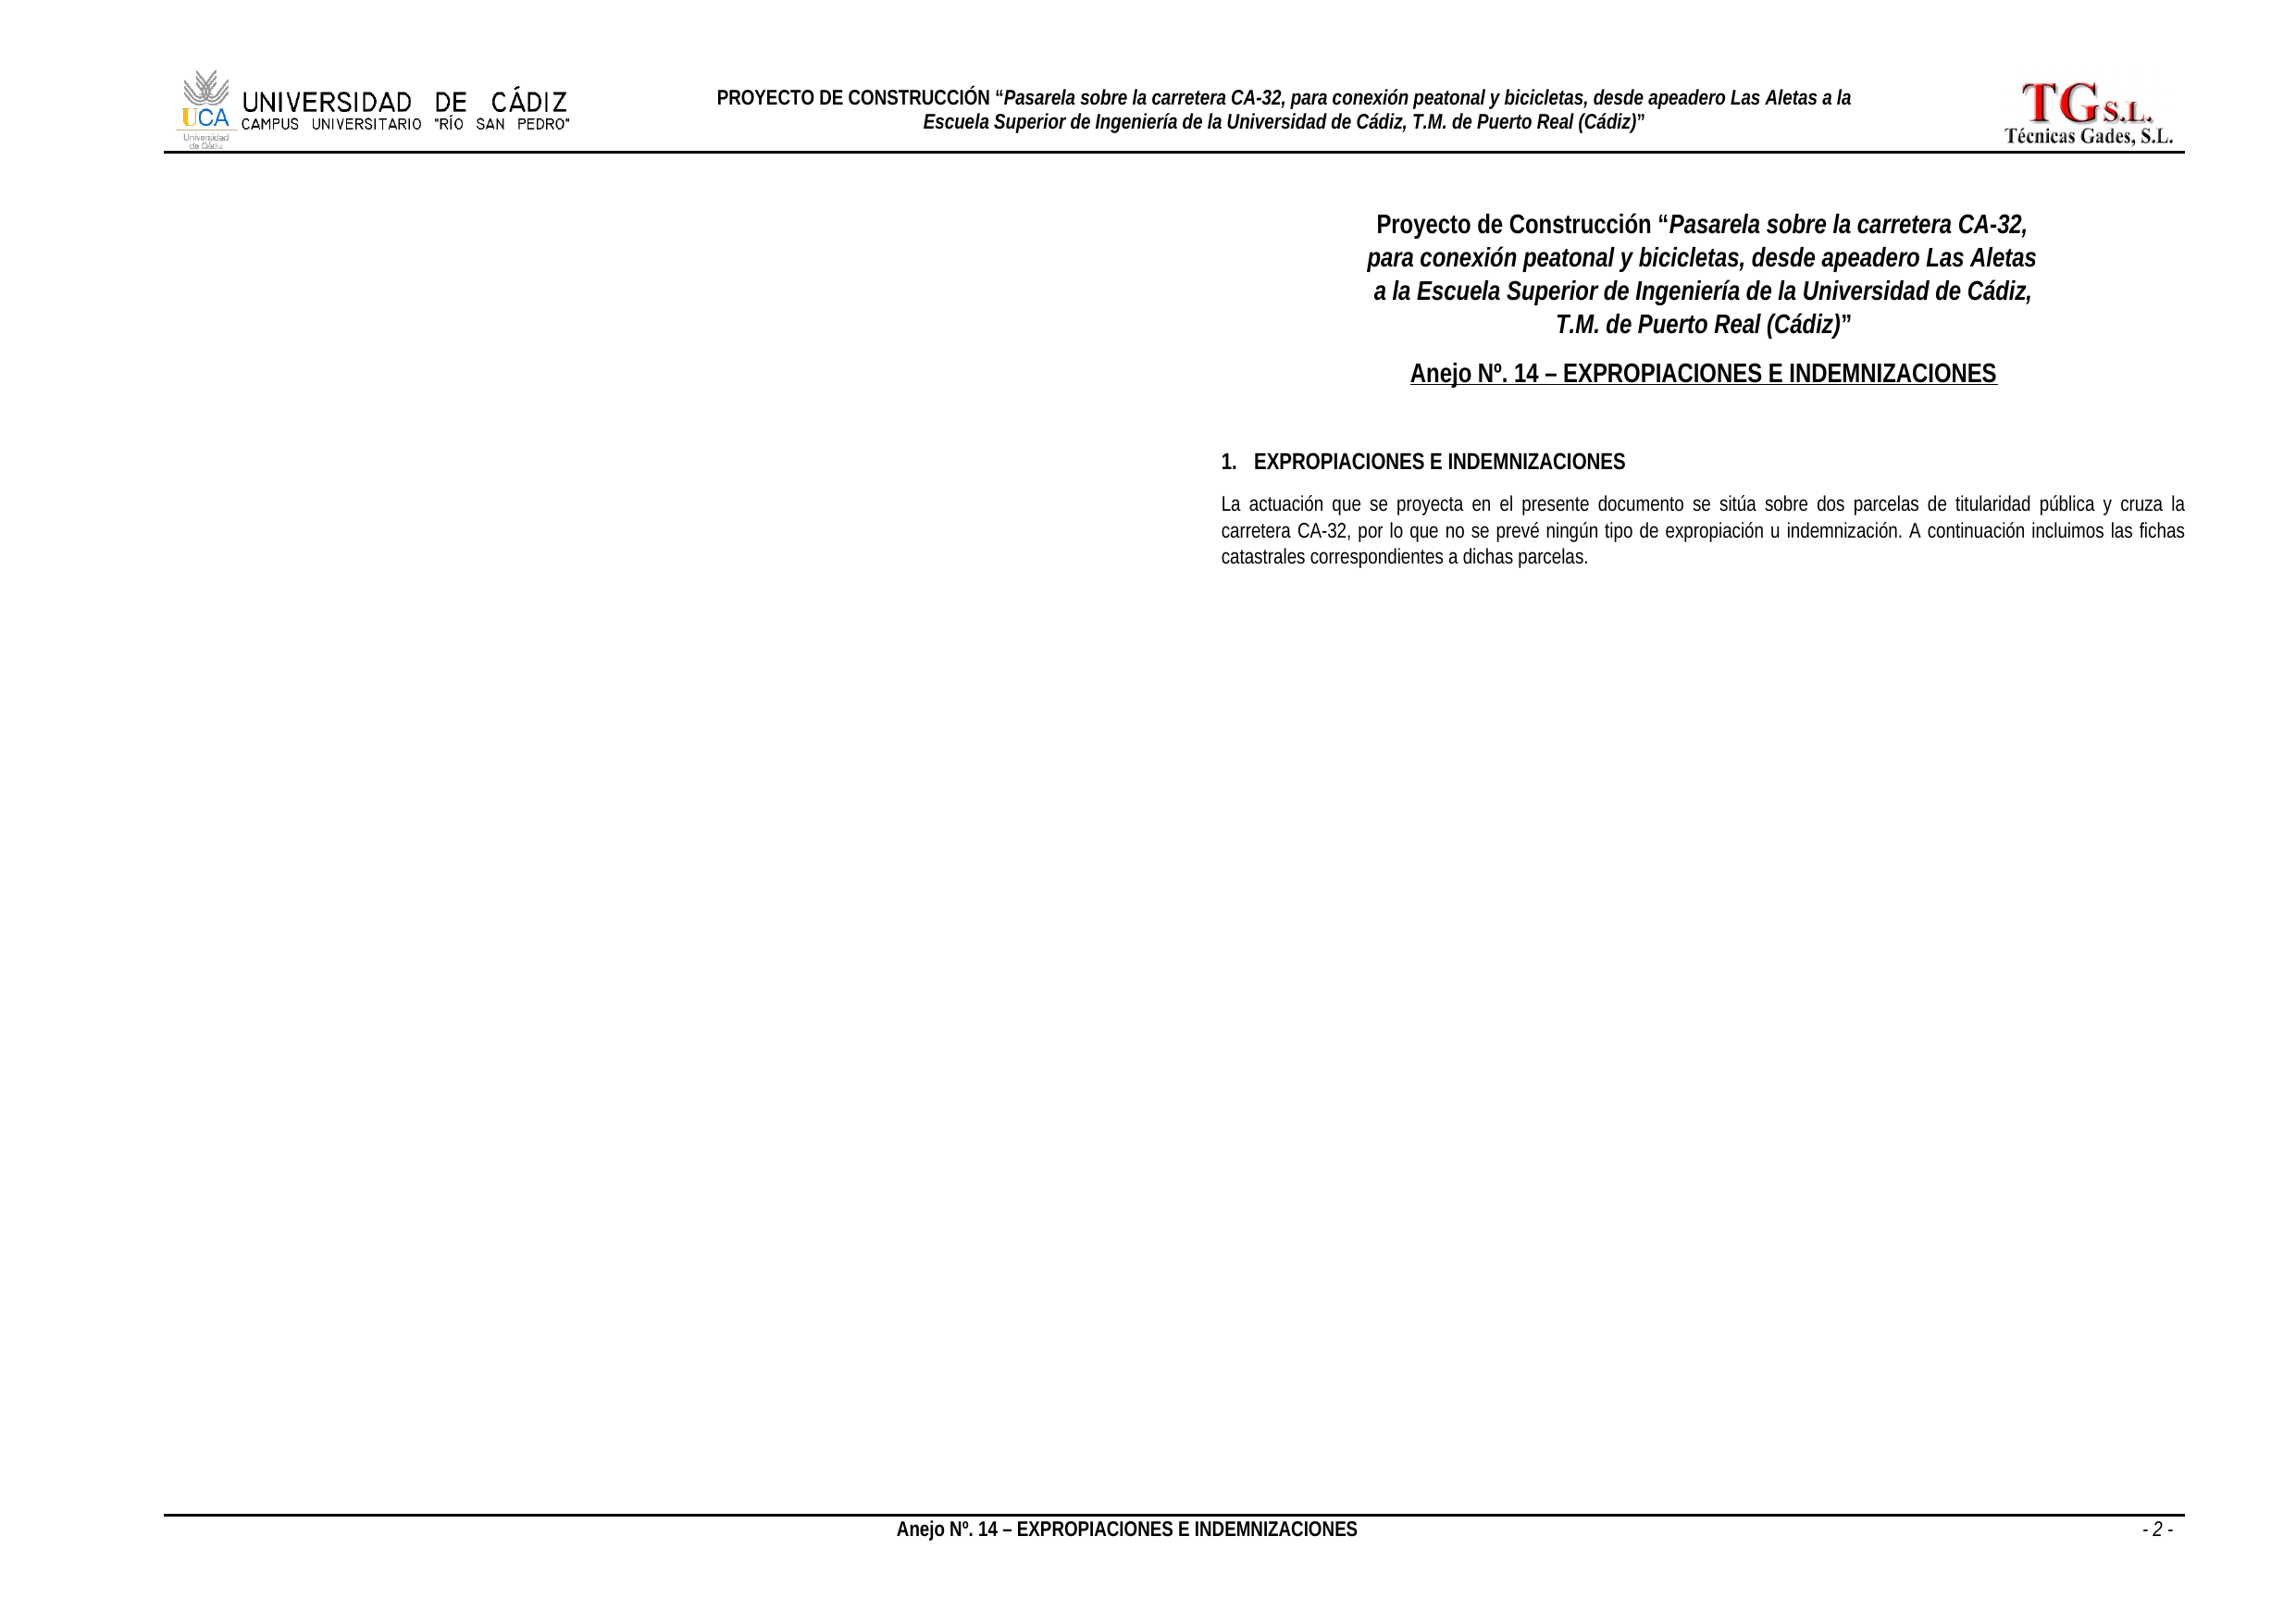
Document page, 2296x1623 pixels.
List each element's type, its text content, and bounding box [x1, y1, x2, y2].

text Anejo Nº. 14 – EXPROPIACIONES E INDEMNIZACIONES [1221, 357, 2186, 388]
text La actuación que se proyecta en el presente documento se sitúa sobre dos parcelas de titularidad pública y cruza la carretera CA-32, por lo que no se prevé ningún tipo de expropiación u indemnización. A continuación incluimos las fichas catastrales correspondientes a dichas parcelas. [1221, 491, 2186, 568]
picture [174, 68, 576, 151]
text Proyecto de Construcción “Pasarela sobre la carretera CA-32, para conexión peatonal y bicicletas, desde apeadero Las Aletas a la Escuela Superior de Ingeniería de la Universidad de Cádiz, T.M. de Puerto Real (Cádiz)” [1221, 208, 2186, 340]
picture [2002, 68, 2176, 151]
text 1. Expropiaciones e indemnizaciones [1221, 448, 2186, 474]
